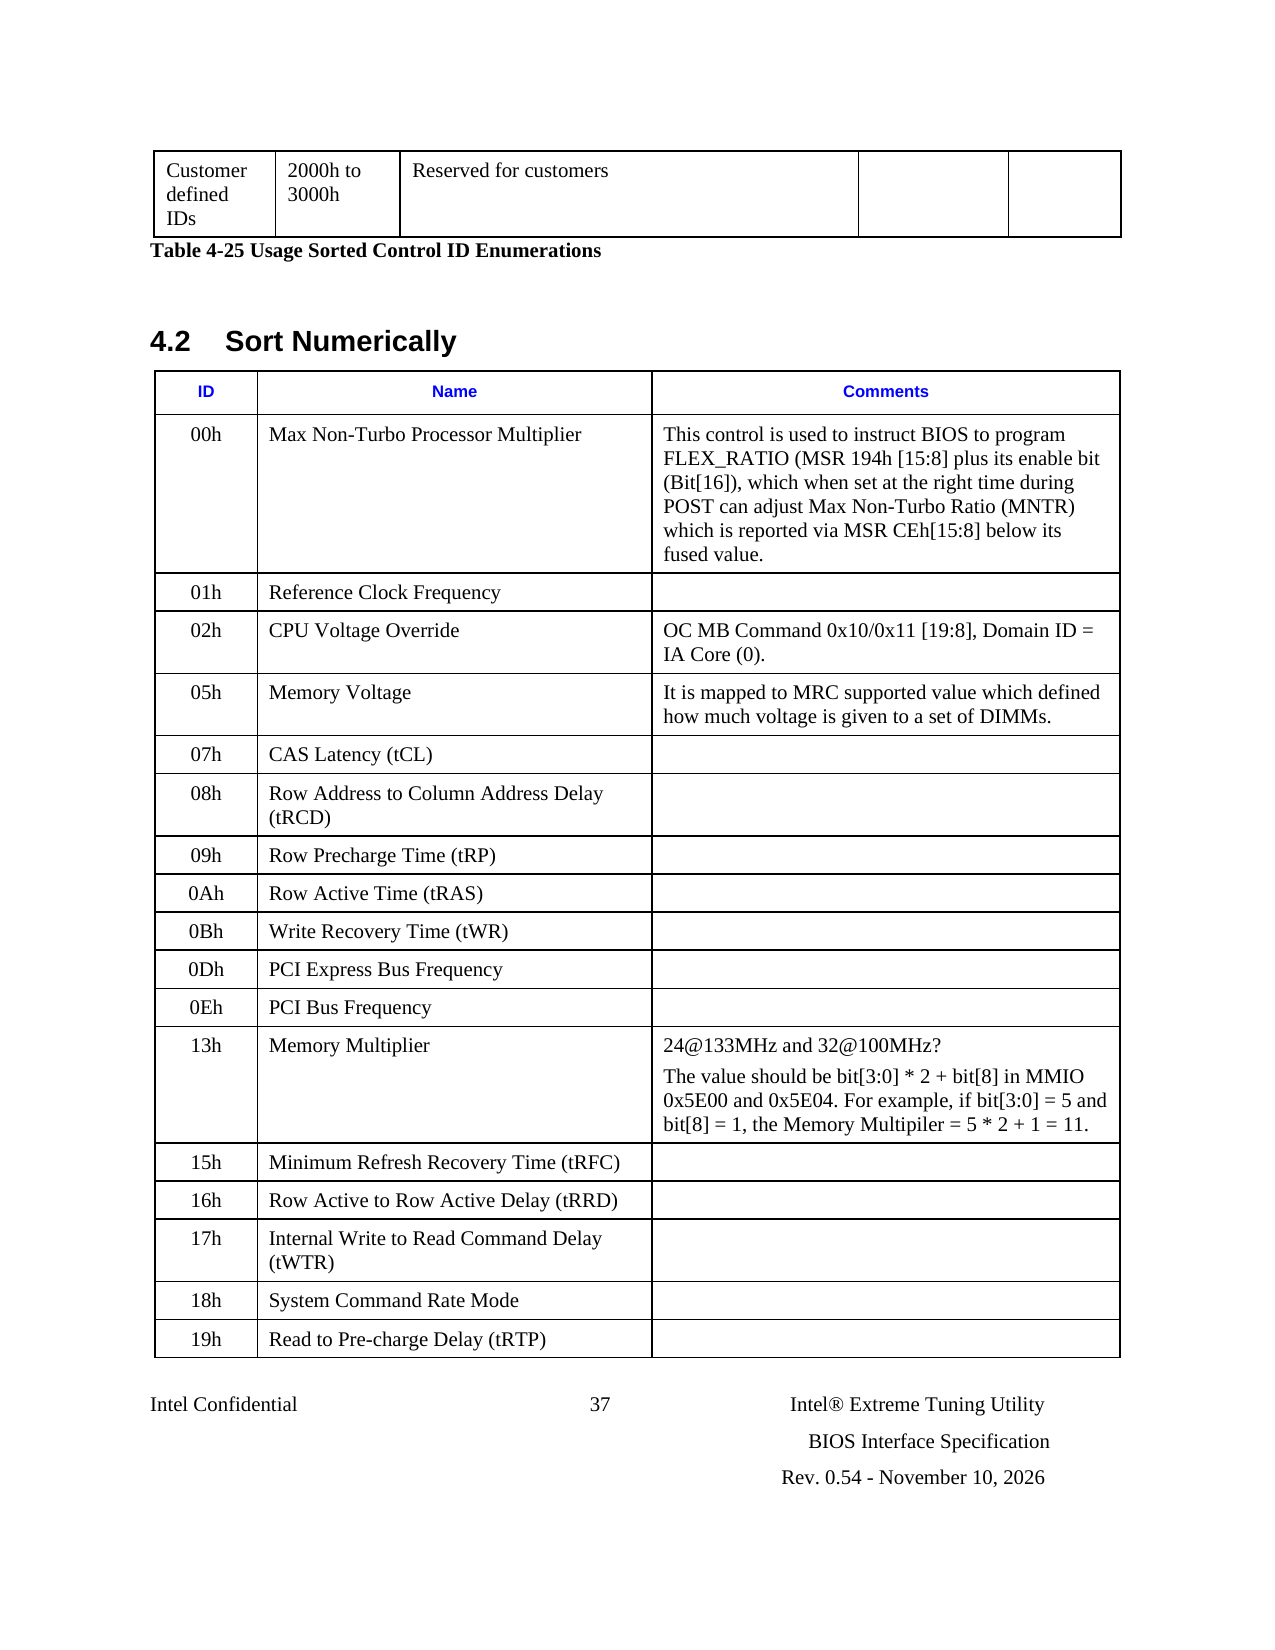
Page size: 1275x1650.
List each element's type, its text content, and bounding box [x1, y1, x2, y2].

table_cell 17h [156, 1220, 257, 1281]
table_cell [653, 951, 1119, 987]
table_cell 19h [156, 1320, 257, 1357]
table_cell Read to Pre-charge Delay (tRTP) [258, 1320, 651, 1357]
table_cell CAS Latency (tCL) [258, 736, 651, 773]
subtitle Sort Numerically [150, 324, 1125, 358]
table_cell [653, 1144, 1119, 1180]
table_cell Row Active to Row Active Delay (tRRD) [258, 1182, 651, 1218]
table_cell [653, 1320, 1119, 1357]
table_cell [1009, 152, 1120, 236]
table_cell 0Dh [156, 951, 257, 987]
table_cell 0Eh [156, 989, 257, 1026]
table_cell [653, 1220, 1119, 1281]
table_cell Row Active Time (tRAS) [258, 875, 651, 911]
table_cell Reference Clock Frequency [258, 574, 651, 610]
table_cell System Command Rate Mode [258, 1282, 651, 1319]
table_cell 09h [156, 837, 257, 873]
table_cell 2000h to 3000h [276, 152, 399, 236]
table_cell Memory Voltage [258, 674, 651, 734]
table_cell Internal Write to Read Command Delay (tWTR) [258, 1220, 651, 1281]
table_cell 00h [156, 415, 257, 572]
table_cell 08h [156, 774, 257, 835]
table_cell [653, 1282, 1119, 1319]
table_cell 0Bh [156, 913, 257, 949]
table_cell Row Precharge Time (tRP) [258, 837, 651, 873]
table_header ID [156, 372, 257, 414]
table_cell [653, 837, 1119, 873]
table_cell Customer defined IDs [155, 152, 275, 236]
table_cell This control is used to instruct BIOS to program FLEX_RATIO (MSR 194h [15:8] plus its enable bit (Bit[16]), which when set at the right time during POST can adjust Max Non-Turbo Ratio (MNTR) which is reported via MSR CEh[15:8] below its fused value. [653, 415, 1119, 572]
table_cell Write Recovery Time (tWR) [258, 913, 651, 949]
table_cell 01h [156, 574, 257, 610]
table_cell Max Non-Turbo Processor Multiplier [258, 415, 651, 572]
table_header Comments [653, 372, 1119, 414]
table_cell [859, 152, 1008, 236]
table_header Name [258, 372, 651, 414]
table_cell PCI Express Bus Frequency [258, 951, 651, 987]
table_cell Memory Multiplier [258, 1027, 651, 1142]
table_cell 24@133MHz and 32@100MHz? The value should be bit[3:0] * 2 + bit[8] in MMIO 0x5E00 and 0x5E04. For example, if bit[3:0] = 5 and bit[8] = 1, the Memory Multipiler = 5 * 2 + 1 = 11. [653, 1027, 1119, 1142]
table_cell [653, 913, 1119, 949]
table_cell 13h [156, 1027, 257, 1142]
table_cell OC MB Command 0x10/0x11 [19:8], Domain ID = IA Core (0). [653, 612, 1119, 672]
table_cell Reserved for customers [401, 152, 858, 236]
table_cell [653, 774, 1119, 835]
table_cell [653, 574, 1119, 610]
table_cell PCI Bus Frequency [258, 989, 651, 1026]
table_cell 02h [156, 612, 257, 672]
table_cell It is mapped to MRC supported value which defined how much voltage is given to a set of DIMMs. [653, 674, 1119, 734]
table_cell [653, 875, 1119, 911]
table_cell 0Ah [156, 875, 257, 911]
table_cell 05h [156, 674, 257, 734]
table_cell [653, 1182, 1119, 1218]
table_cell [653, 989, 1119, 1026]
table_cell Minimum Refresh Recovery Time (tRFC) [258, 1144, 651, 1180]
table_cell [653, 736, 1119, 773]
table_cell 07h [156, 736, 257, 773]
table_cell 18h [156, 1282, 257, 1319]
table_cell 16h [156, 1182, 257, 1218]
table_cell CPU Voltage Override [258, 612, 651, 672]
table_cell Row Address to Column Address Delay (tRCD) [258, 774, 651, 835]
table_cell 15h [156, 1144, 257, 1180]
